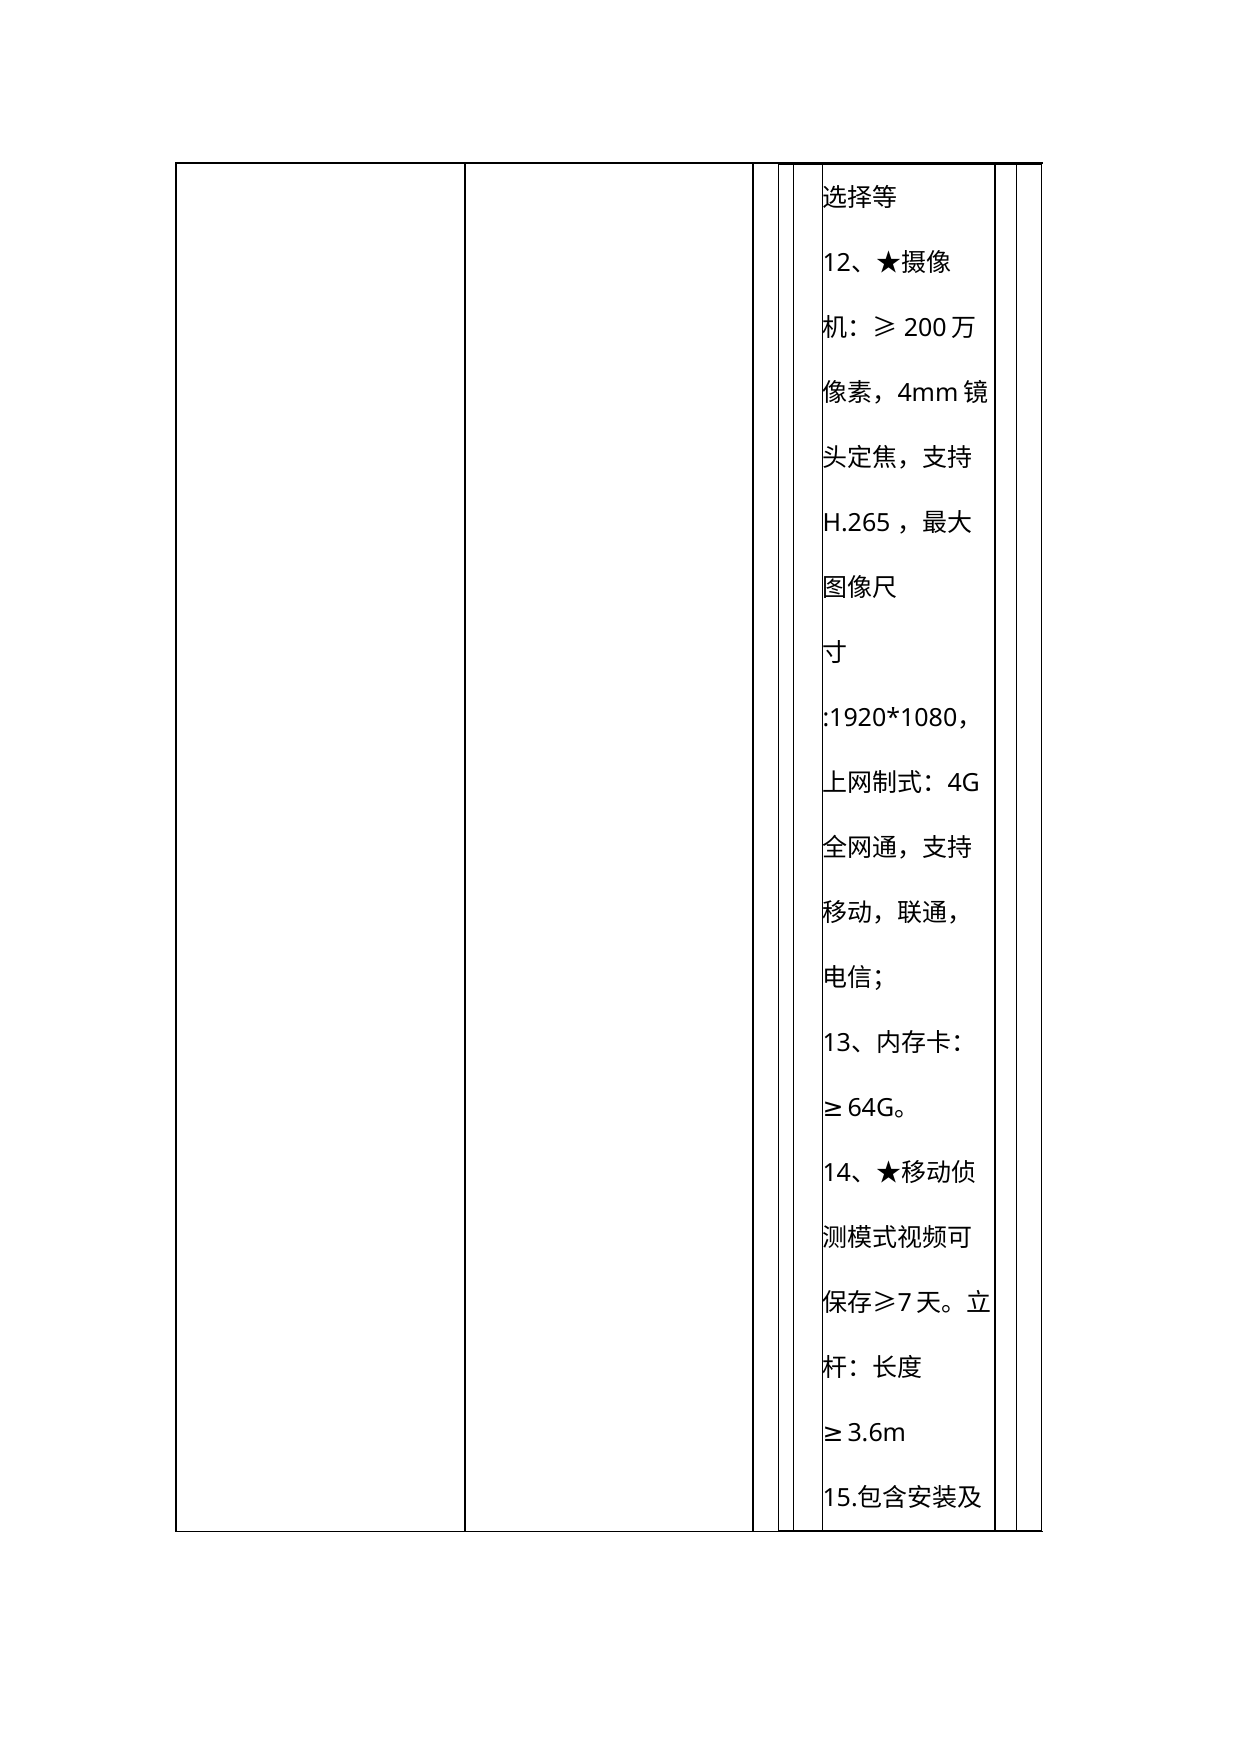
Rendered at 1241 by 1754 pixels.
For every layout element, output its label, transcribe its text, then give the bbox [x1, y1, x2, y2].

table_cell [466, 164, 752, 1531]
table_cell [1017, 165, 1041, 1530]
table_cell [996, 165, 1016, 1530]
table_cell 1 [177, 164, 464, 1531]
table_cell [779, 165, 793, 1530]
table_cell [754, 164, 778, 1531]
table_cell [823, 165, 994, 1530]
